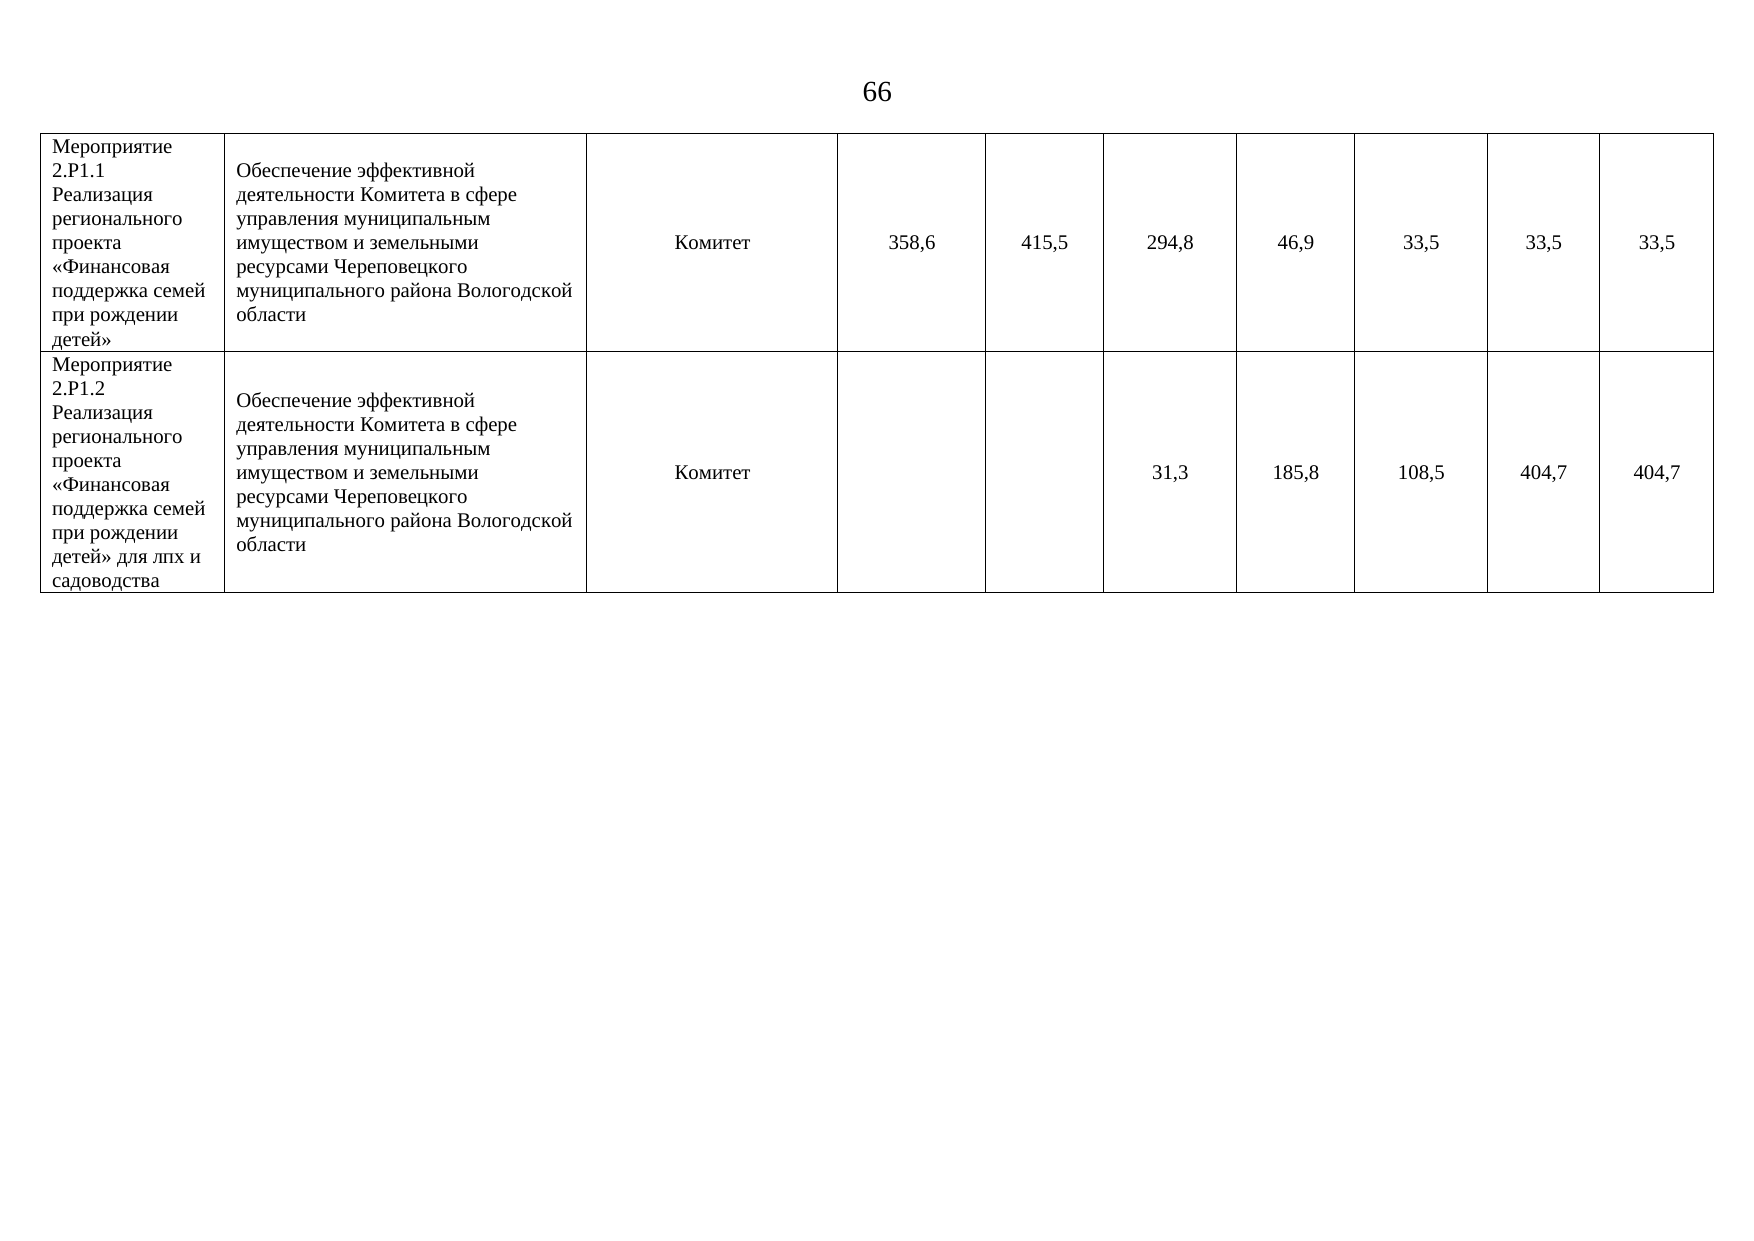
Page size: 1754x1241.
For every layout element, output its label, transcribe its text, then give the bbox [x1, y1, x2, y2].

table_cell Комитет [587, 134, 837, 351]
table_cell 404,7 [1488, 352, 1599, 592]
table_cell 46,9 [1237, 134, 1354, 351]
table_cell 33,5 [1600, 134, 1713, 351]
table_cell 108,5 [1355, 352, 1487, 592]
table_cell Мероприятие 2.Р1.1 Реализация регионального проекта «Финансовая поддержка семей при рождении детей» [41, 134, 224, 351]
table_cell 185,8 [1237, 352, 1354, 592]
table_cell 358,6 [838, 134, 985, 351]
table_cell 294,8 [1104, 134, 1236, 351]
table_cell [225, 134, 586, 351]
table_cell 415,5 [986, 134, 1103, 351]
table_cell [838, 352, 985, 592]
table_cell Комитет [587, 352, 837, 592]
table_cell 33,5 [1488, 134, 1599, 351]
table_cell 33,5 [1355, 134, 1487, 351]
table_cell 31,3 [1104, 352, 1236, 592]
table_cell [986, 352, 1103, 592]
table_cell Мероприятие 2.Р1.2 Реализация регионального проекта «Финансовая поддержка семей при рождении детей» для лпх и садоводства [41, 352, 224, 592]
table_cell 404,7 [1600, 352, 1713, 592]
